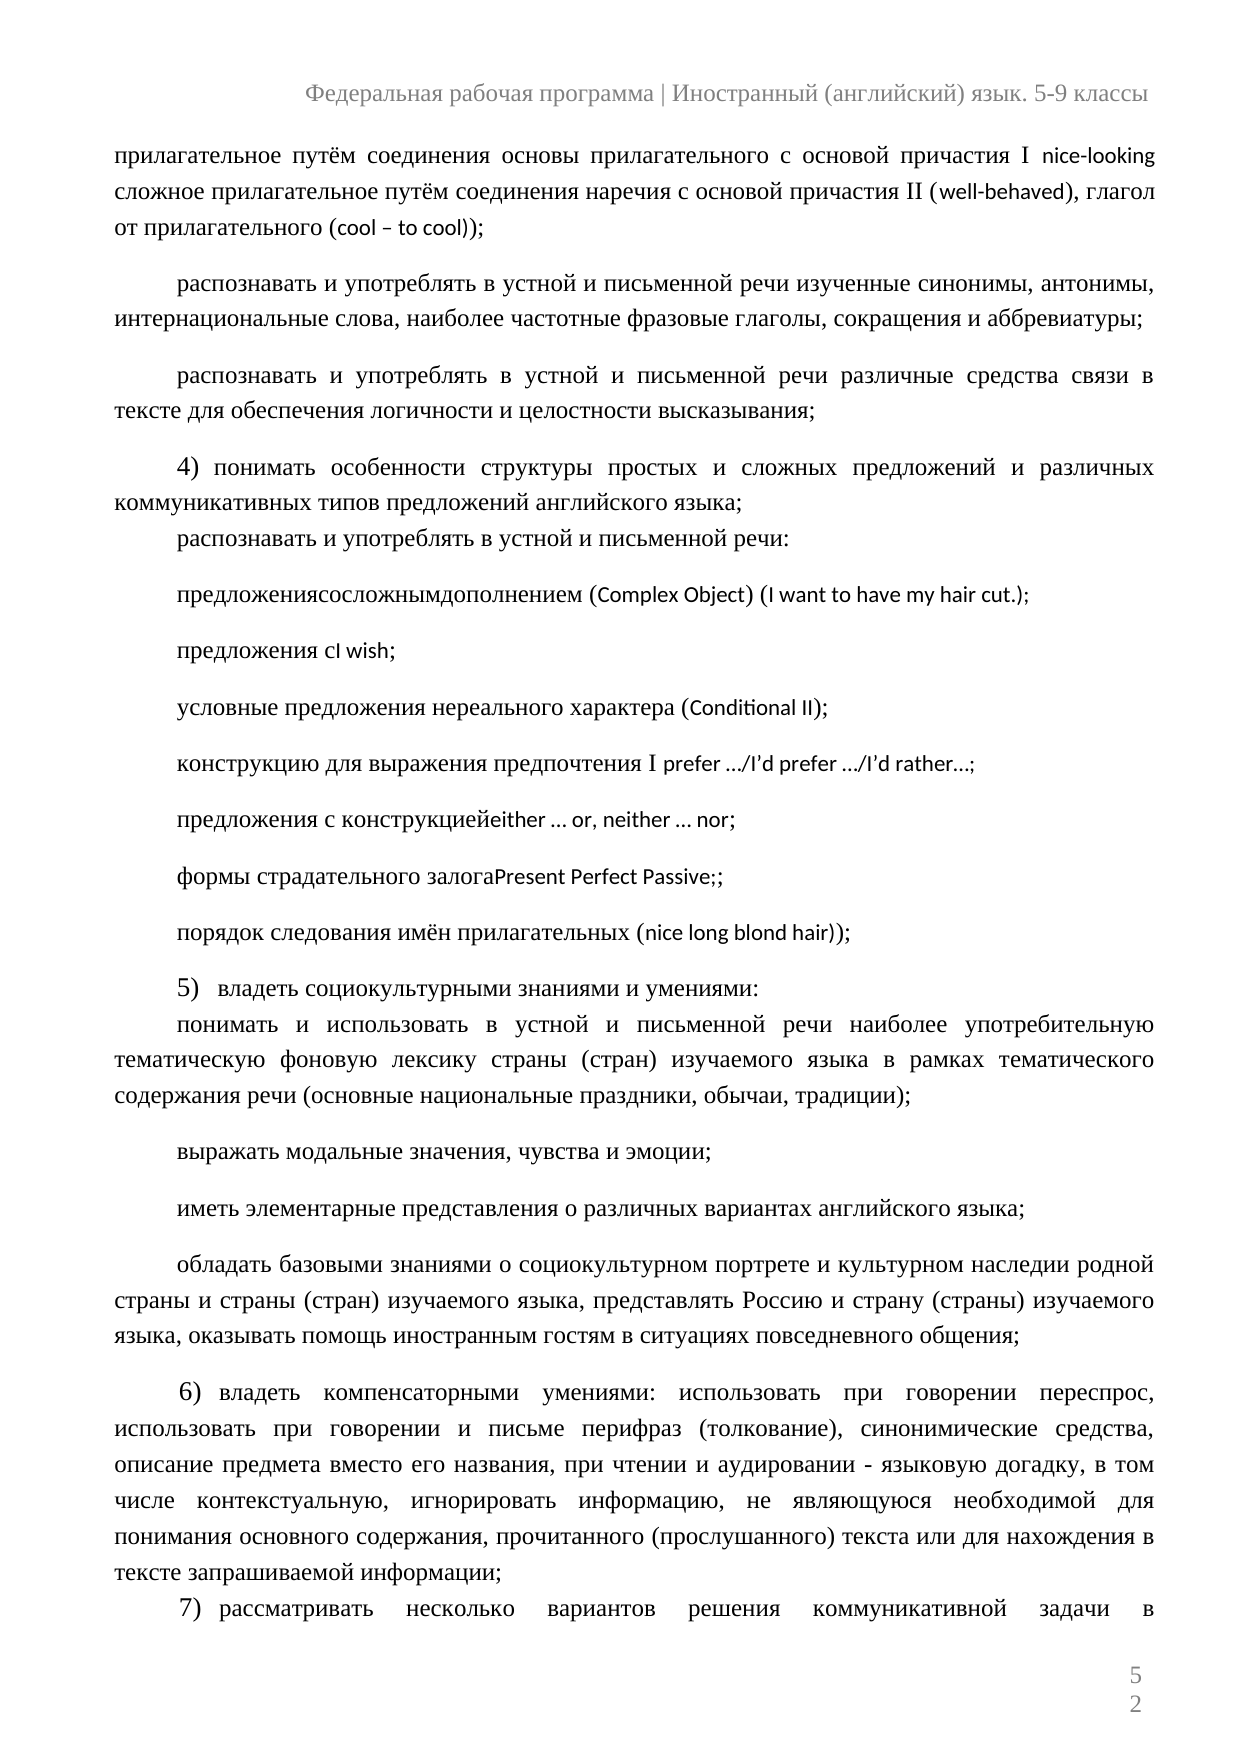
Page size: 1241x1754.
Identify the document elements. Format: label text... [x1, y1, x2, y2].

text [114, 136, 1155, 242]
text распознавать и употреблять в устной и письменной речи различные средства связи в тексте для обеспечения логичности и целостности высказывания; [114, 355, 1155, 426]
text условные предложения нереального характера (Conditional II); [114, 687, 1155, 722]
list владеть социокультурными знаниями и умениями: [114, 968, 1155, 1004]
text выражать модальные значения, чувства и эмоции; [114, 1131, 1155, 1167]
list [114, 1588, 1155, 1624]
text обладать базовыми знаниями о социокультурном портрете и культурном наследии родной страны и страны (стран) изучаемого языка, представлять Россию и страну (страны) изучаемого языка, оказывать помощь иностранным гостям в ситуациях повседневного общения; [114, 1244, 1155, 1351]
text предложения с конструкциейeither … or, neither … nor; [114, 799, 1155, 835]
text иметь элементарные представления о различных вариантах английского языка; [114, 1188, 1155, 1223]
text формы страдательного залогаPresent Perfect Passive;; [114, 856, 1155, 891]
text распознавать и употреблять в устной и письменной речи: [114, 518, 1155, 553]
text предложения сI wish; [114, 630, 1155, 666]
list понимать особенности структуры простых и сложных предложений и различных коммуникативных типов предложений английского языка; [114, 447, 1155, 518]
text распознавать и употреблять в устной и письменной речи изученные синонимы, антонимы, интернациональные слова, наиболее частотные фразовые глаголы, сокращения и аббревиатуры; [114, 263, 1155, 334]
text предложениясосложнымдополнением (Complex Object) (I want to have my hair cut.); [114, 574, 1155, 609]
list владеть компенсаторными умениями: использовать при говорении переспрос, использовать при говорении и письме перифраз (толкование), синонимические средства, описание предмета вместо его названия, при чтении и аудировании - языковую догадку, в том числе контекстуальную, игнорировать информацию, не являющуюся необходимой для понимания основного содержания, прочитанного (прослушанного) текста или для нахождения в тексте запрашиваемой информации; [114, 1372, 1155, 1588]
text понимать и использовать в устной и письменной речи наиболее употребительную тематическую фоновую лексику страны (стран) изучаемого языка в рамках тематического содержания речи (основные национальные праздники, обычаи, традиции); [114, 1004, 1155, 1111]
text порядок следования имён прилагательных (nice long blond hair)); [114, 912, 1155, 948]
text конструкцию для выражения предпочтения I prefer …/I’d prefer …/I’d rather…; [114, 743, 1155, 779]
